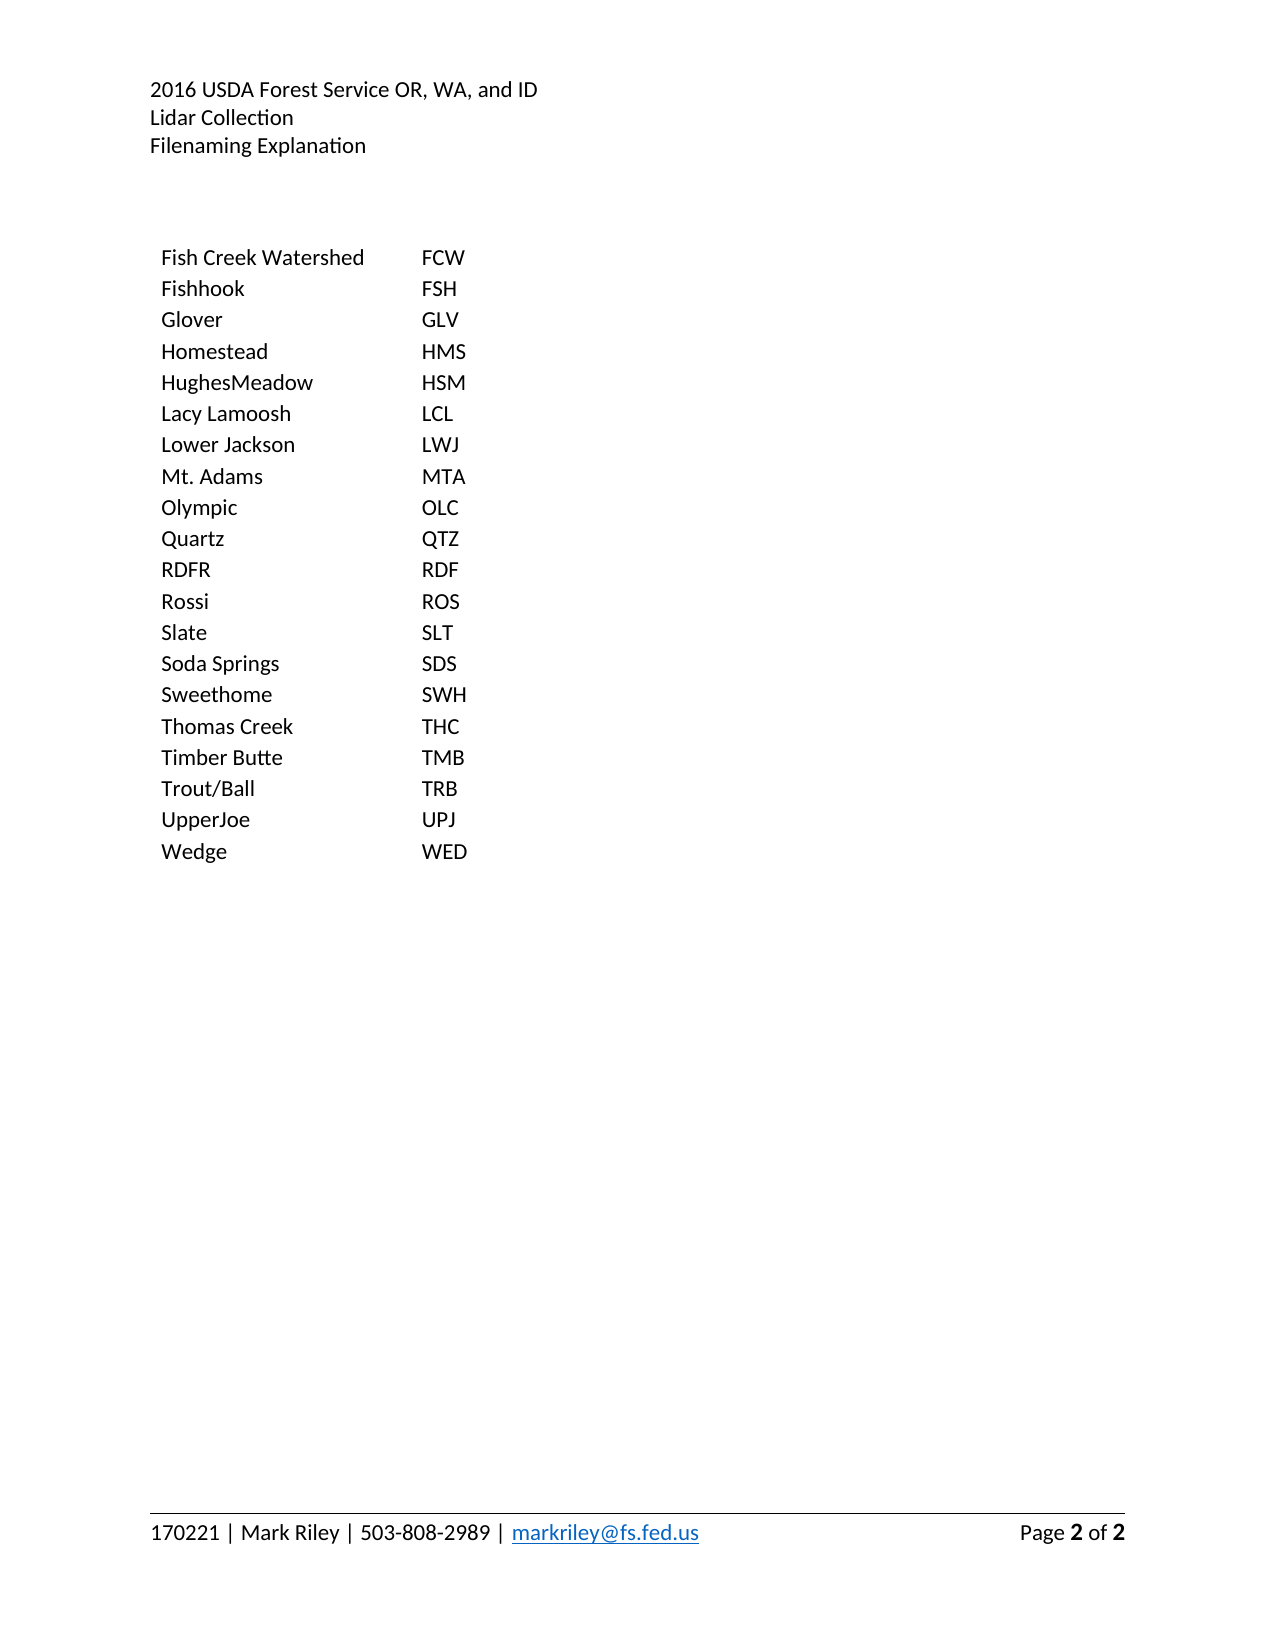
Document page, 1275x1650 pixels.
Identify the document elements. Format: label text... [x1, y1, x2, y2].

table_cell LCL [410, 396, 671, 427]
table_cell OLC [410, 490, 671, 521]
table_cell Lacy Lamoosh [150, 396, 410, 427]
table_cell Homestead [150, 334, 410, 365]
table_cell RDFR [150, 553, 410, 584]
table_cell LWJ [410, 428, 671, 459]
table_cell Lower Jackson [150, 428, 410, 459]
table_cell SWH [410, 678, 671, 709]
table_cell Sweethome [150, 678, 410, 709]
table_cell Trout/Ball [150, 771, 410, 802]
table_cell Quartz [150, 521, 410, 552]
table_cell Mt. Adams [150, 459, 410, 490]
table_cell Soda Springs [150, 646, 410, 677]
table_cell Wedge [150, 834, 410, 865]
table_cell SDS [410, 646, 671, 677]
table_cell Timber Butte [150, 740, 410, 771]
table_cell UPJ [410, 803, 671, 834]
table_cell Olympic [150, 490, 410, 521]
table_cell WED [410, 834, 671, 865]
table_cell Rossi [150, 584, 410, 615]
table_cell THC [410, 709, 671, 740]
table_cell QTZ [410, 521, 671, 552]
table_cell SLT [410, 615, 671, 646]
table_cell FCW [410, 159, 671, 271]
table_cell GLV [410, 303, 671, 334]
table_cell Slate [150, 615, 410, 646]
table_cell MTA [410, 459, 671, 490]
table_cell Thomas Creek [150, 709, 410, 740]
table_cell TMB [410, 740, 671, 771]
table_cell ROS [410, 584, 671, 615]
table_cell RDF [410, 553, 671, 584]
table_cell HughesMeadow [150, 365, 410, 396]
table_cell UpperJoe [150, 803, 410, 834]
table_cell FSH [410, 271, 671, 302]
table_cell HSM [410, 365, 671, 396]
table_cell Fishhook [150, 271, 410, 302]
table_cell Glover [150, 303, 410, 334]
table_cell TRB [410, 771, 671, 802]
table_cell Fish Creek Watershed [150, 159, 410, 271]
table_cell HMS [410, 334, 671, 365]
